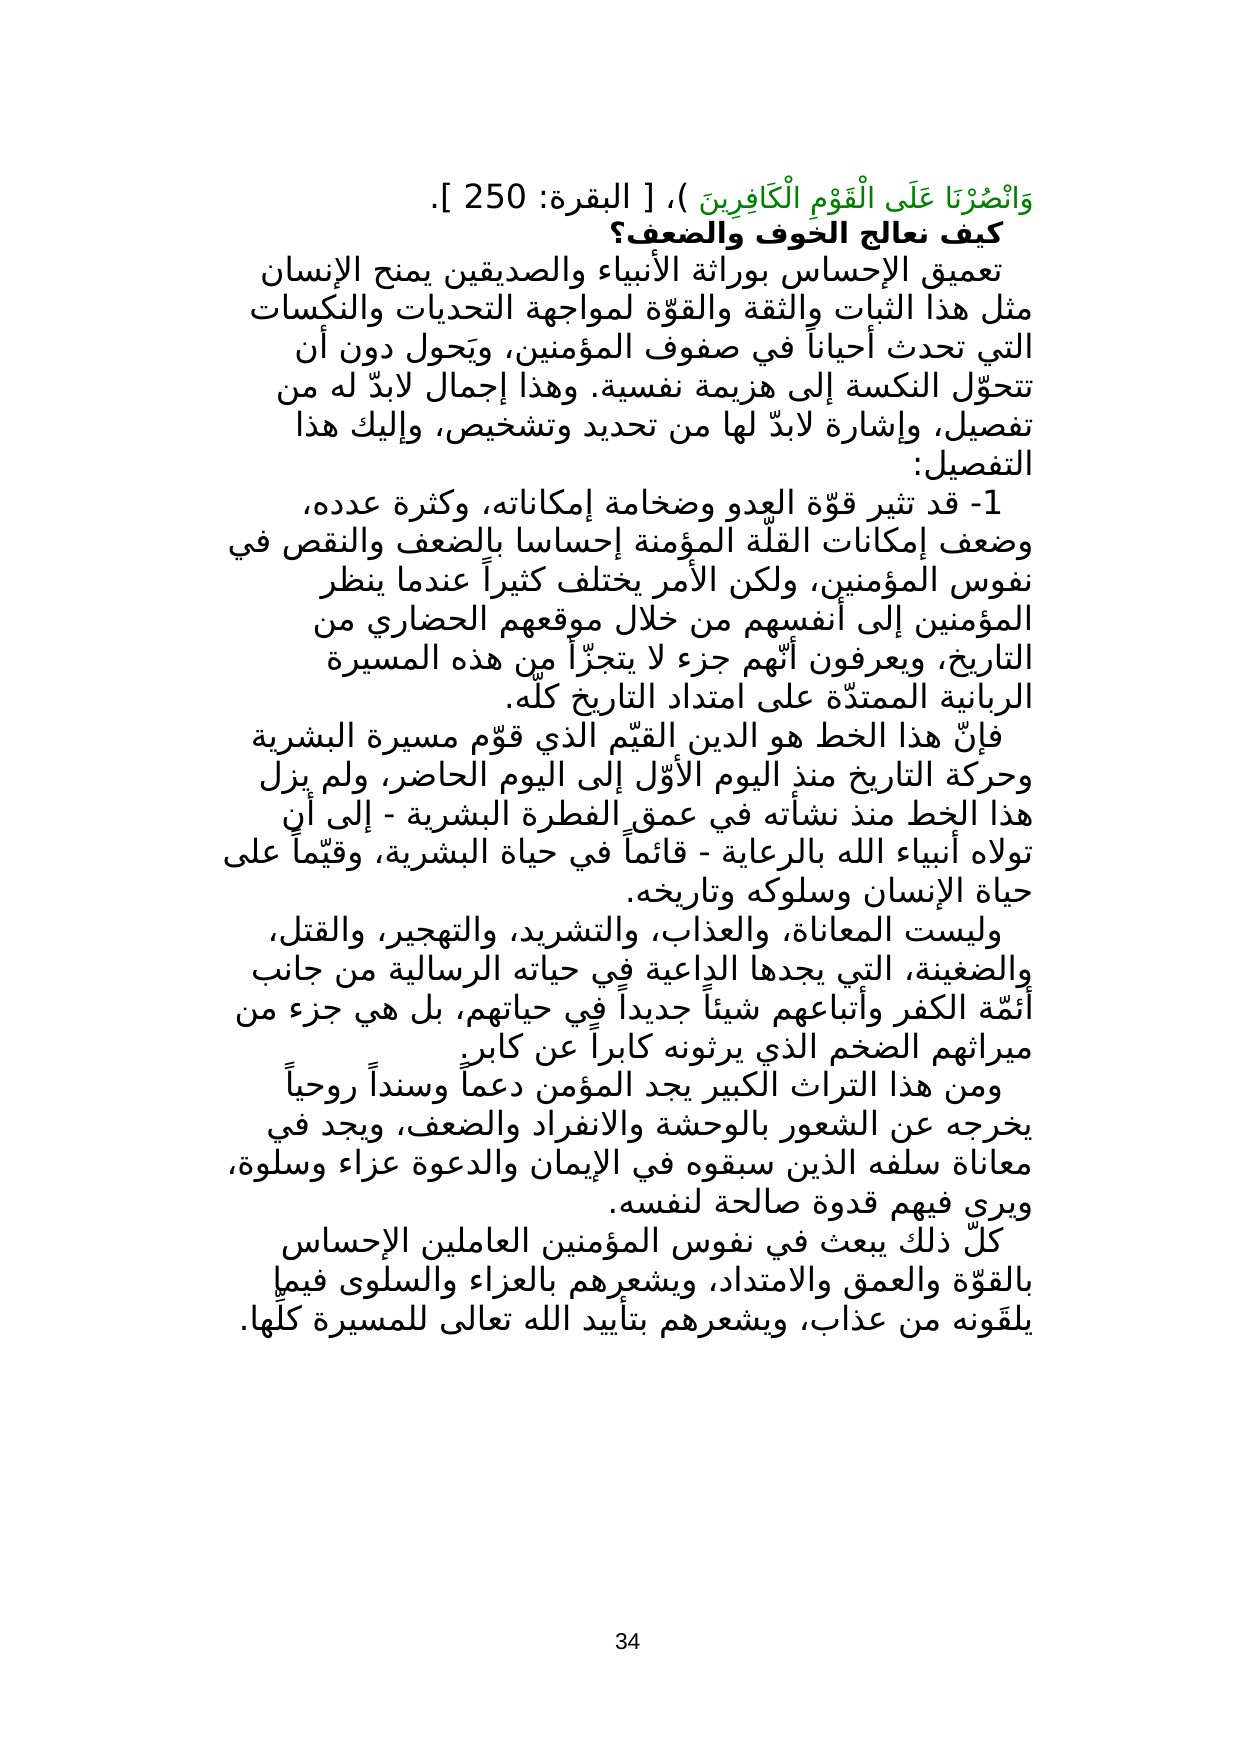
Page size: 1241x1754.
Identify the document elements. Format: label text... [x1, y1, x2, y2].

text كيف نعالج الخوف والضعف؟ [222, 216, 1033, 250]
text كلّ ذلك يبعث في نفوس المؤمنين العاملين الإحساس بالقوّة والعمق والامتداد، ويشعرهم بالعزاء والسلوى فيما يلقَونه من عذاب، ويشعرهم بتأييد الله تعالى للمسيرة كلِّها. [222, 1221, 1033, 1338]
text وليست المعاناة، والعذاب، والتشريد، والتهجير، والقتل، والضغينة، التي يجدها الداعية في حياته الرسالية من جانب أئمّة الكفر وأتباعهم شيئاً جديداً في حياتهم، بل هي جزء من ميراثهم الضخم الذي يرثونه كابراً عن كابر. [222, 911, 1033, 1066]
text تعميق الإحساس بوراثة الأنبياء والصديقين يمنح الإنسان مثل هذا الثبات والثقة والقوّة لمواجهة التحديات والنكسات التي تحدث أحياناً في صفوف المؤمنين، ويَحول دون أن تتحوّل النكسة إلى هزيمة نفسية. وهذا إجمال لابدّ له من تفصيل، وإشارة لابدّ لها من تحديد وتشخيص، وإليك هذا التفصيل: [222, 250, 1033, 483]
text وَانْصُرْنَا عَلَى الْقَوْمِ الْكَافِرِينَ )، [ البقرة: 250 ]. [222, 177, 1033, 216]
text 1- قد تثير قوّة العدو وضخامة إمكاناته، وكثرة عدده، وضعف إمكانات القلّة المؤمنة إحساسا بالضعف والنقص في نفوس المؤمنين، ولكن الأمر يختلف كثيراً عندما ينظر المؤمنين إلى أنفسهم من خلال موقعهم الحضاري من التاريخ، ويعرفون أنّهم جزء لا يتجزّأ من هذه المسيرة الربانية الممتدّة على امتداد التاريخ كلّه. [222, 483, 1033, 716]
text فإنّ هذا الخط هو الدين القيّم الذي قوّم مسيرة البشرية وحركة التاريخ منذ اليوم الأوّل إلى اليوم الحاضر، ولم يزل هذا الخط منذ نشأته في عمق الفطرة البشرية - إلى أن تولاه أنبياء الله بالرعاية - قائماً في حياة البشرية، وقيّماً على حياة الإنسان وسلوكه وتاريخه. [222, 716, 1033, 911]
text ومن هذا التراث الكبير يجد المؤمن دعماً وسنداً روحياً يخرجه عن الشعور بالوحشة والانفراد والضعف، ويجد في معاناة سلفه الذين سبقوه في الإيمان والدعوة عزاء وسلوة، ويرى فيهم قدوة صالحة لنفسه. [222, 1066, 1033, 1221]
